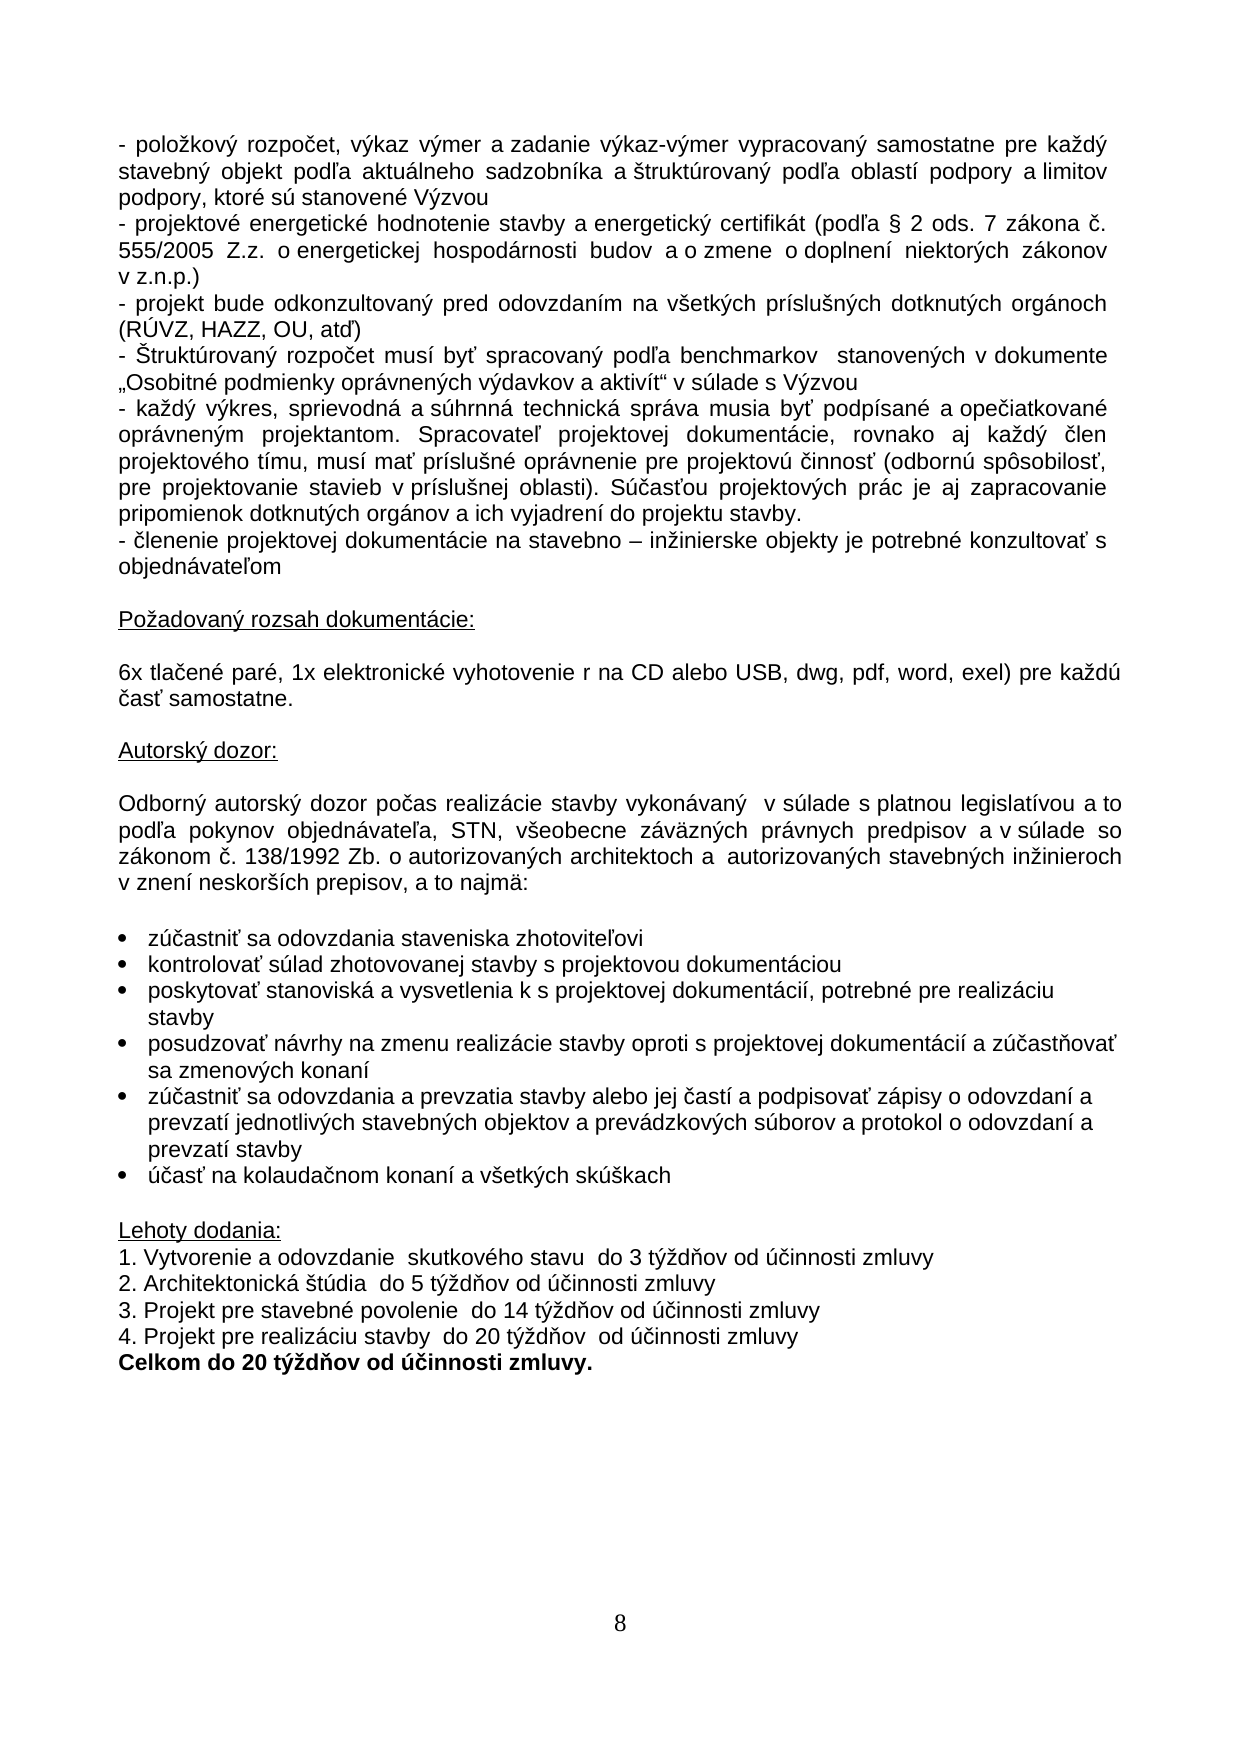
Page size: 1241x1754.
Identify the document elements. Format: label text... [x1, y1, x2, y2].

text Celkom do 20 týždňov od účinnosti zmluvy. [118, 1349, 1107, 1376]
text Lehoty dodania: [118, 1217, 1107, 1244]
text 1. Vytvorenie a odovzdanie skutkového stavu do 3 týždňov od účinnosti zmluvy [118, 1244, 1107, 1270]
text Autorský dozor: [118, 737, 1107, 764]
list posudzovať návrhy na zmenu realizácie stavby oproti s projektovej dokumentácií a zúčastňovať sa zmenových konaní [118, 1030, 1122, 1083]
text - každý výkres, sprievodná a súhrnná technická správa musia byť podpísané a opečiatkované oprávneným projektantom. Spracovateľ projektovej dokumentácie, rovnako aj každý člen projektového tímu, musí mať príslušné oprávnenie pre projektovú činnosť (odbornú spôsobilosť, pre projektovanie stavieb v príslušnej oblasti). Súčasťou projektových prác je aj zapracovanie pripomienok dotknutých orgánov a ich vyjadrení do projektu stavby. [118, 395, 1107, 527]
list zúčastniť sa odovzdania a prevzatia stavby alebo jej častí a podpisovať zápisy o odovzdaní a prevzatí jednotlivých stavebných objektov a prevádzkových súborov a protokol o odovzdaní a prevzatí stavby [118, 1083, 1122, 1162]
text - projekt bude odkonzultovaný pred odovzdaním na všetkých príslušných dotknutých orgánoch (RÚVZ, HAZZ, OU, atď) [118, 289, 1107, 342]
list účasť na kolaudačnom konaní a všetkých skúškach [118, 1162, 1122, 1188]
text Požadovaný rozsah dokumentácie: [118, 606, 1122, 632]
list kontrolovať súlad zhotovovanej stavby s projektovou dokumentáciou [118, 951, 1122, 977]
text - Štruktúrovaný rozpočet musí byť spracovaný podľa benchmarkov stanovených v dokumente „Osobitné podmienky oprávnených výdavkov a aktivít“ v súlade s Výzvou [118, 342, 1107, 395]
text 2. Architektonická štúdia do 5 týždňov od účinnosti zmluvy [118, 1270, 1107, 1297]
text 4. Projekt pre realizáciu stavby do 20 týždňov od účinnosti zmluvy [118, 1323, 1107, 1349]
text Odborný autorský dozor počas realizácie stavby vykonávaný v súlade s platnou legislatívou a to podľa pokynov objednávateľa, STN, všeobecne záväzných právnych predpisov a v súlade so zákonom č. 138/1992 Zb. o autorizovaných architektoch a autorizovaných stavebných inžinieroch v znení neskorších prepisov, a to najmä: [118, 790, 1122, 896]
text 6x tlačené paré, 1x elektronické vyhotovenie r na CD alebo USB, dwg, pdf, word, exel) pre každú časť samostatne. [118, 658, 1122, 711]
list poskytovať stanoviská a vysvetlenia k s projektovej dokumentácií, potrebné pre realizáciu stavby [118, 977, 1122, 1030]
text - projektové energetické hodnotenie stavby a energetický certifikát (podľa § 2 ods. 7 zákona č. 555/2005 Z.z. o energetickej hospodárnosti budov a o zmene o doplnení niektorých zákonov v z.n.p.) [118, 210, 1107, 289]
text - členenie projektovej dokumentácie na stavebno – inžinierske objekty je potrebné konzultovať s objednávateľom [118, 527, 1107, 579]
text - položkový rozpočet, výkaz výmer a zadanie výkaz-výmer vypracovaný samostatne pre každý stavebný objekt podľa aktuálneho sadzobníka a štruktúrovaný podľa oblastí podpory a limitov podpory, ktoré sú stanovené Výzvou [118, 131, 1107, 210]
list zúčastniť sa odovzdania staveniska zhotoviteľovi [118, 925, 1122, 951]
text 3. Projekt pre stavebné povolenie do 14 týždňov od účinnosti zmluvy [118, 1297, 1107, 1323]
